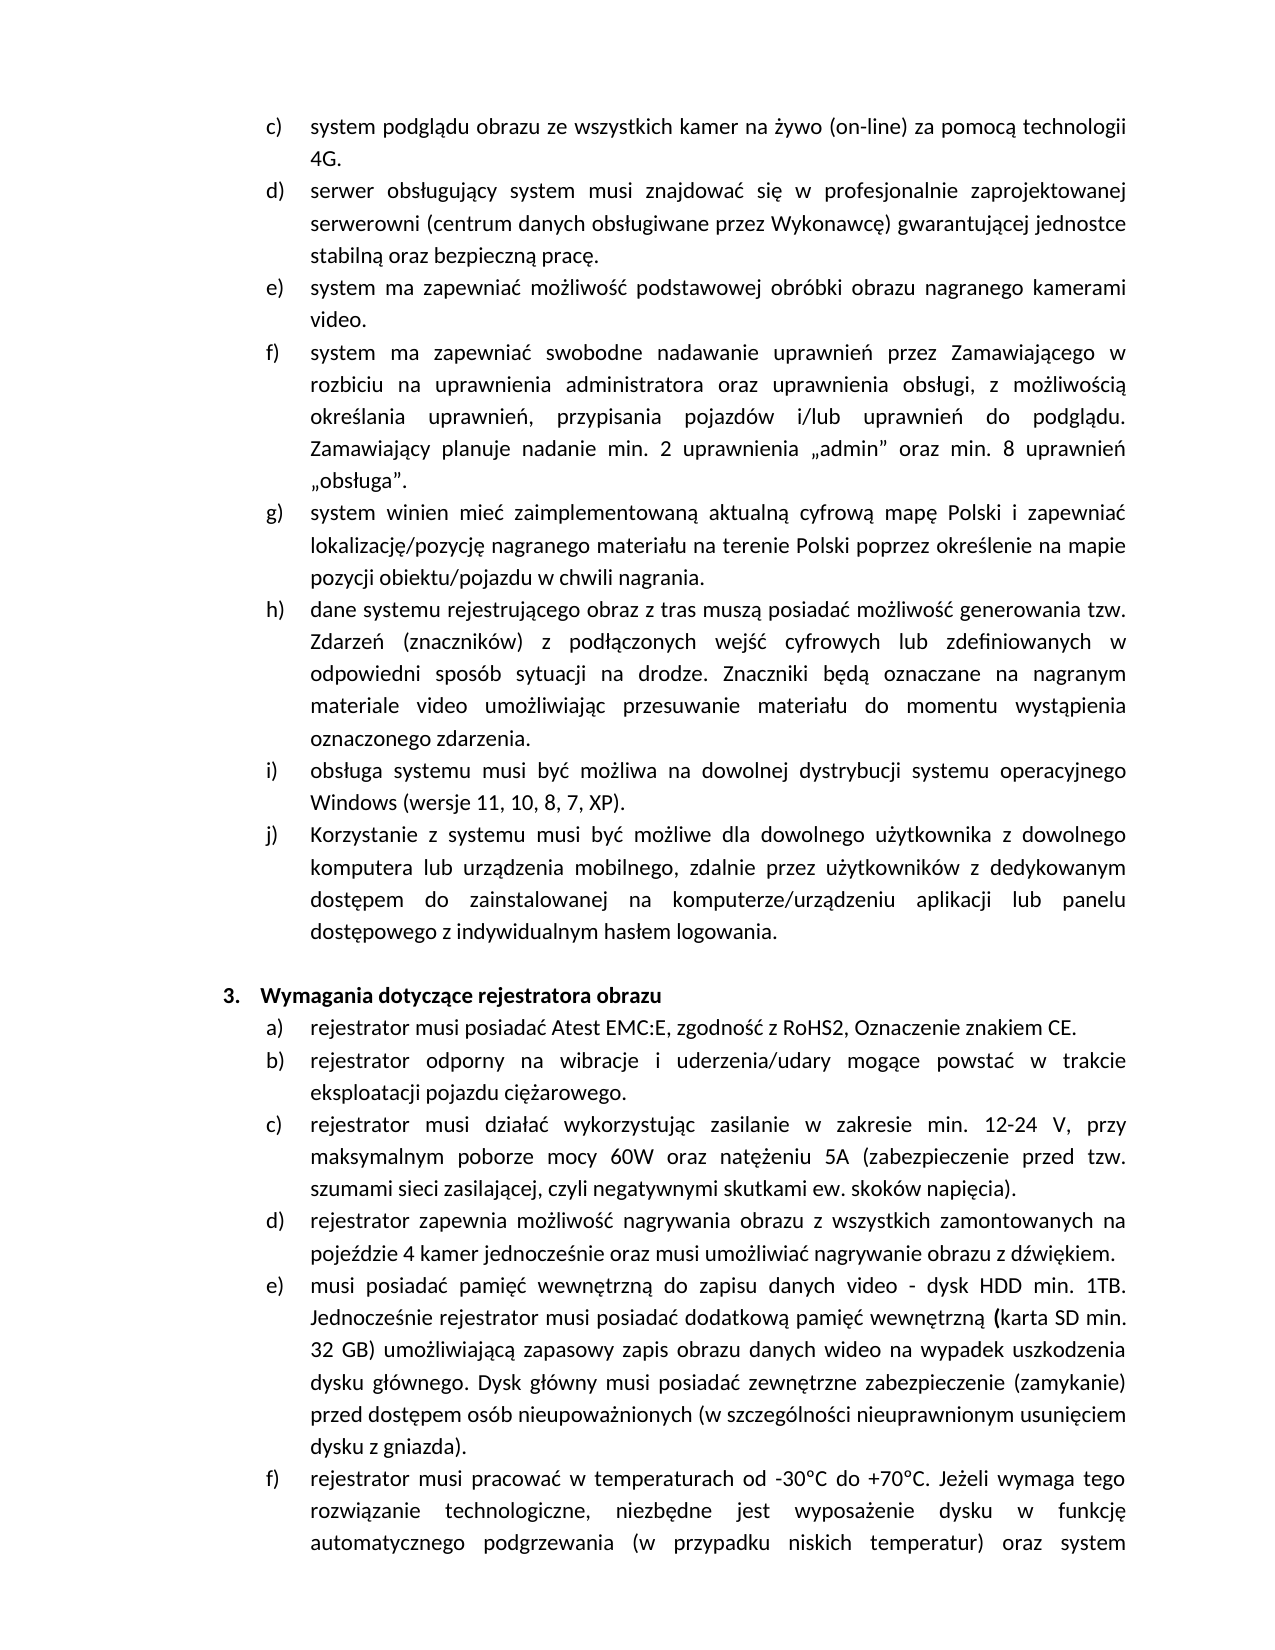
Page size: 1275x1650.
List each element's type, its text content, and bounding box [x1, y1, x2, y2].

list Wymagania dotyczące rejestratora obrazu [223, 981, 1127, 1009]
list rejestrator musi działać wykorzystując zasilanie w zakresie min. 12-24 V, przy maksymalnym poborze mocy 60W oraz natężeniu 5A (zabezpieczenie przed tzw. szumami sieci zasilającej, czyli negatywnymi skutkami ew. skoków napięcia). [266, 1110, 1127, 1202]
list system ma zapewniać możliwość podstawowej obróbki obrazu nagranego kamerami video. [266, 273, 1127, 333]
list system winien mieć zaimplementowaną aktualną cyfrową mapę Polski i zapewniać lokalizację/pozycję nagranego materiału na terenie Polski poprzez określenie na mapie pozycji obiektu/pojazdu w chwili nagrania. [266, 498, 1127, 591]
list rejestrator odporny na wibracje i uderzenia/udary mogące powstać w trakcie eksploatacji pojazdu ciężarowego. [266, 1046, 1127, 1106]
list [266, 1464, 1127, 1557]
list dane systemu rejestrującego obraz z tras muszą posiadać możliwość generowania tzw. Zdarzeń (znaczników) z podłączonych wejść cyfrowych lub zdefiniowanych w odpowiedni sposób sytuacji na drodze. Znaczniki będą oznaczane na nagranym materiale video umożliwiając przesuwanie materiału do momentu wystąpienia oznaczonego zdarzenia. [266, 595, 1127, 752]
list rejestrator zapewnia możliwość nagrywania obrazu z wszystkich zamontowanych na pojeździe 4 kamer jednocześnie oraz musi umożliwiać nagrywanie obrazu z dźwiękiem. [266, 1207, 1127, 1267]
list Korzystanie z systemu musi być możliwe dla dowolnego użytkownika z dowolnego komputera lub urządzenia mobilnego, zdalnie przez użytkowników z dedykowanym dostępem do zainstalowanej na komputerze/urządzeniu aplikacji lub panelu dostępowego z indywidualnym hasłem logowania. [266, 820, 1127, 945]
list rejestrator musi posiadać Atest EMC:E, zgodność z RoHS2, Oznaczenie znakiem CE. [266, 1013, 1127, 1042]
list musi posiadać pamięć wewnętrzną do zapisu danych video - dysk HDD min. 1TB. Jednocześnie rejestrator musi posiadać dodatkową pamięć wewnętrzną (karta SD min. 32 GB) umożliwiającą zapasowy zapis obrazu danych wideo na wypadek uszkodzenia dysku głównego. Dysk główny musi posiadać zewnętrzne zabezpieczenie (zamykanie) przed dostępem osób nieupoważnionych (w szczególności nieuprawnionym usunięciem dysku z gniazda). [266, 1271, 1127, 1460]
list obsługa systemu musi być możliwa na dowolnej dystrybucji systemu operacyjnego Windows (wersje 11, 10, 8, 7, XP). [266, 756, 1127, 816]
list serwer obsługujący system musi znajdować się w profesjonalnie zaprojektowanej serwerowni (centrum danych obsługiwane przez Wykonawcę) gwarantującej jednostce stabilną oraz bezpieczną pracę. [266, 177, 1127, 269]
list system podglądu obrazu ze wszystkich kamer na żywo (on-line) za pomocą technologii 4G. [266, 112, 1127, 172]
list system ma zapewniać swobodne nadawanie uprawnień przez Zamawiającego w rozbiciu na uprawnienia administratora oraz uprawnienia obsługi, z możliwością określania uprawnień, przypisania pojazdów i/lub uprawnień do podglądu. Zamawiający planuje nadanie min. 2 uprawnienia „admin” oraz min. 8 uprawnień „obsługa”. [266, 338, 1127, 494]
